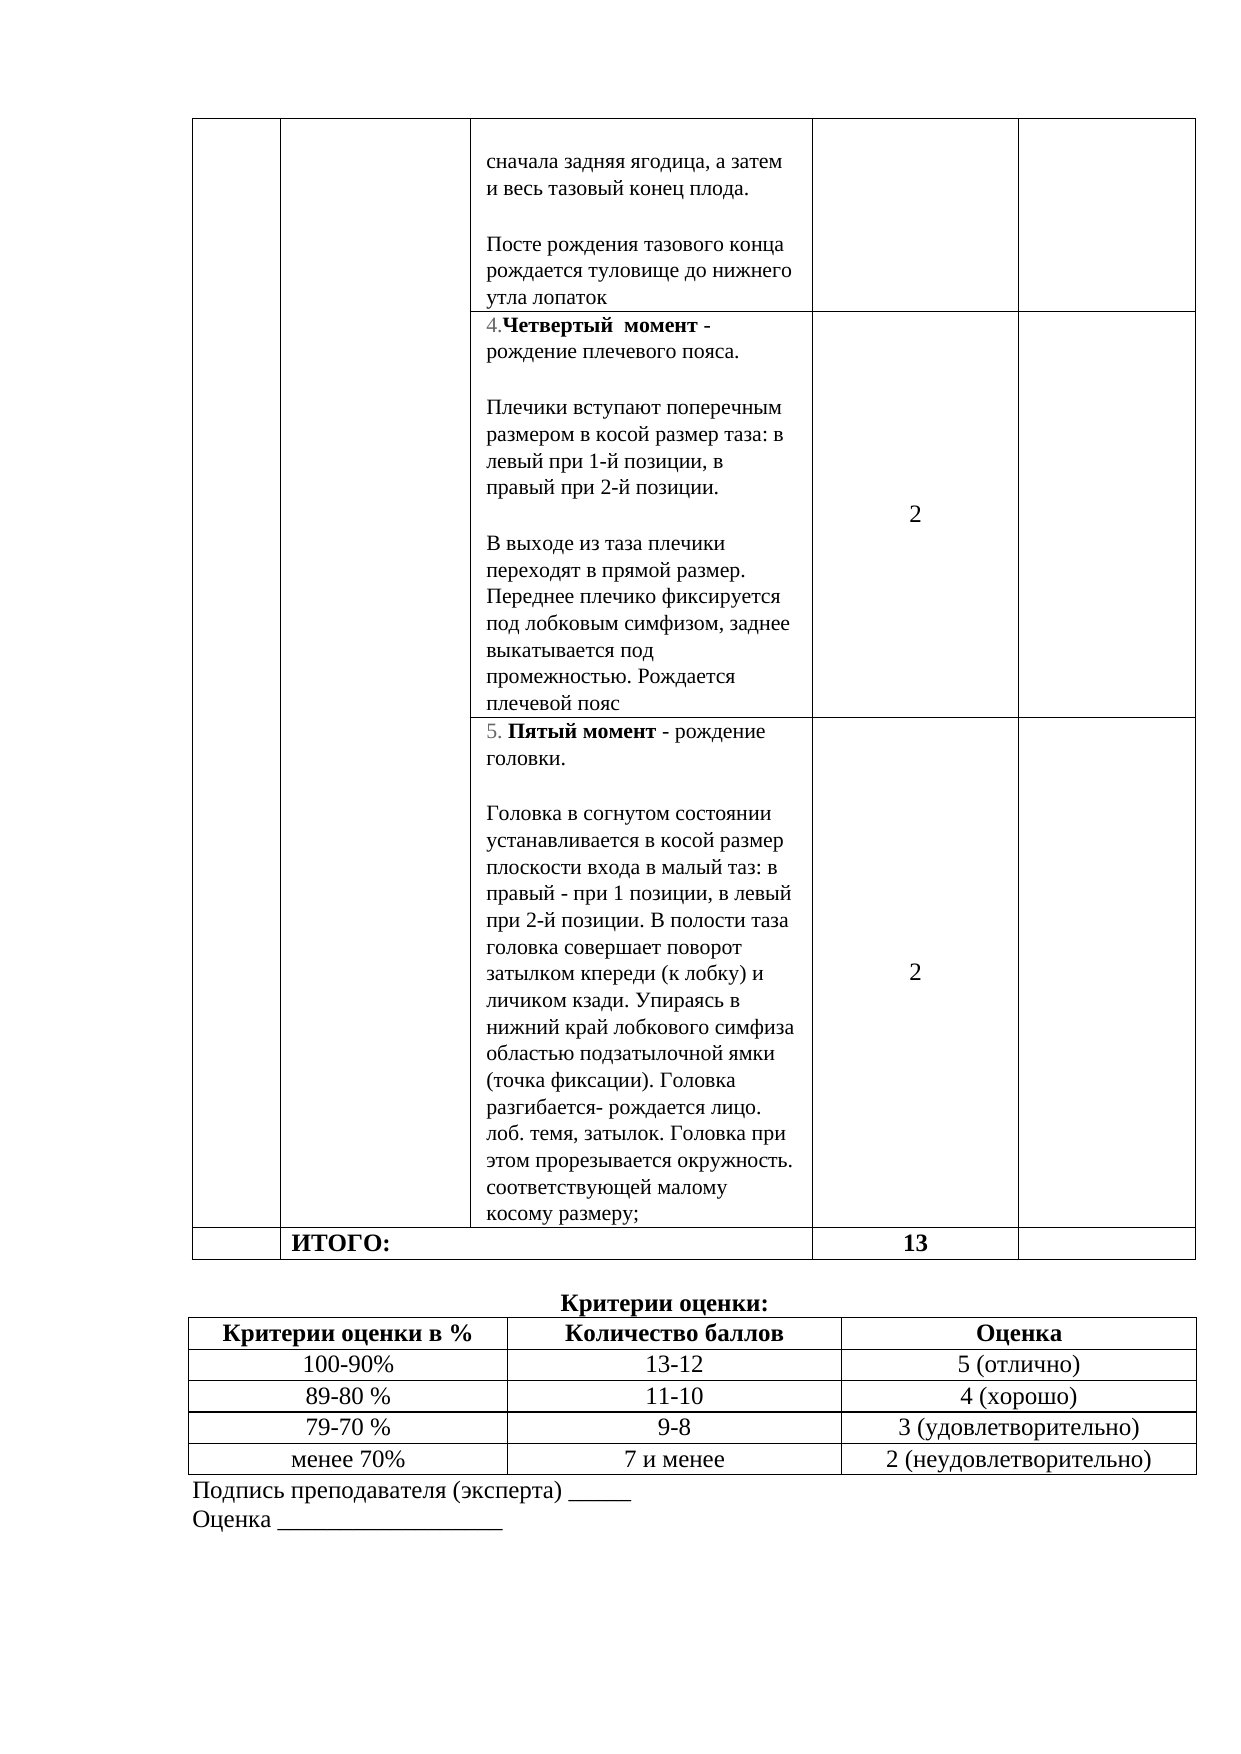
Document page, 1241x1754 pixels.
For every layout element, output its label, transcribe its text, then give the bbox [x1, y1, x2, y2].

text Подпись преподавателя (эксперта) _____ [192, 1475, 1152, 1504]
table_cell [1019, 1228, 1195, 1258]
text Оценка __________________ [192, 1504, 1152, 1533]
table_cell 11-10 [508, 1381, 841, 1411]
table_cell 3 (удовлетворительно) [842, 1413, 1196, 1443]
table_cell 7 и менее [508, 1444, 841, 1474]
table_cell 89-80 % [189, 1381, 507, 1411]
table_cell 2 [813, 718, 1018, 1227]
table_cell 100-90% [189, 1350, 507, 1380]
table_header Оценка [842, 1318, 1196, 1348]
table_cell 79-70 % [189, 1413, 507, 1443]
table_cell 2 [813, 119, 1018, 311]
table_cell ИТОГО: [281, 1228, 812, 1258]
table_cell 2 (неудовлетворительно) [842, 1444, 1196, 1474]
table_cell 2 [813, 312, 1018, 717]
table_cell 13-12 [508, 1350, 841, 1380]
table_cell [193, 1228, 280, 1258]
table_header Количество баллов [508, 1318, 841, 1348]
table_cell [1019, 718, 1195, 1227]
table_cell [1019, 119, 1195, 311]
table_cell [1019, 312, 1195, 717]
table_cell 4.Четвертый момент - рождение плечевого пояса. Плечики вступают поперечным размером в косой размер таза: в левый при 1-й позиции, в правый при 2-й позиции. В выходе из таза плечики переходят в прямой размер. Переднее плечико фиксируется под лобковым симфизом, заднее выкатывается под промежностью. Рождается плечевой пояс [471, 312, 812, 717]
table_cell менее 70% [189, 1444, 507, 1474]
table_cell 5 (отлично) [842, 1350, 1196, 1380]
text Критерии оценки: [177, 1288, 1152, 1317]
table_cell 9-8 [508, 1413, 841, 1443]
table_cell 4 (хорошо) [842, 1381, 1196, 1411]
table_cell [471, 119, 812, 311]
table_cell 5. Пятый момент - рождение головки. Головка в согнутом состоянии устанавливается в косой размер плоскости входа в малый таз: в правый - при 1 позиции, в левый при 2-й позиции. В полости таза головка совершает поворот затылком кпереди (к лобку) и личиком кзади. Упираясь в нижний край лобкового симфиза областью подзатылочной ямки (точка фиксации). Головка разгибается- рождается лицо. лоб. темя, затылок. Головка при этом прорезывается окружность. соответствующей малому косому размеру; [471, 718, 812, 1227]
table_header Критерии оценки в % [189, 1318, 507, 1348]
table_cell 13 [813, 1228, 1018, 1258]
